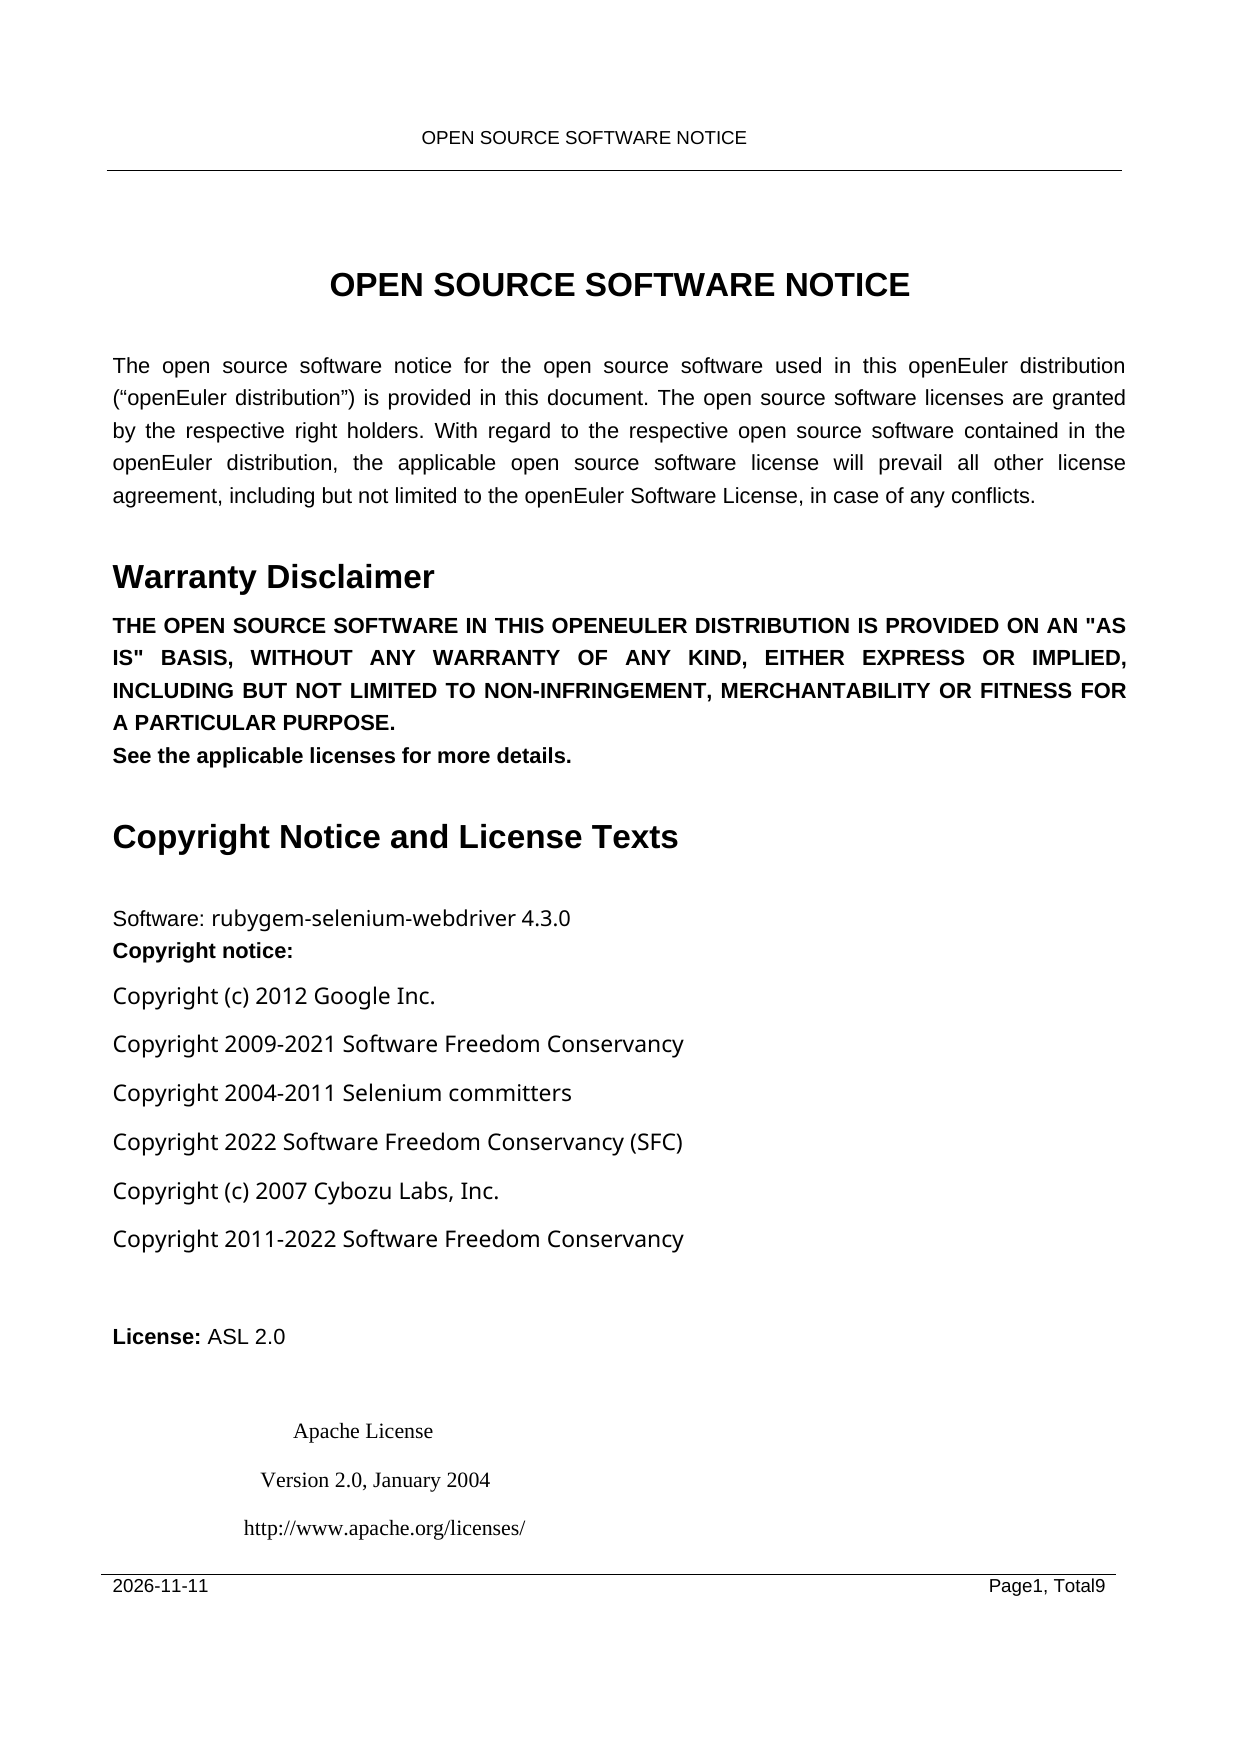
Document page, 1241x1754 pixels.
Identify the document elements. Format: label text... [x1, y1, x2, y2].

text Copyright notice: [112, 934, 1128, 966]
text OPEN SOURCE SOFTWARE NOTICE [112, 251, 1128, 316]
text License: ASL 2.0 [112, 1320, 1128, 1353]
text The open source software notice for the open source software used in this openEuler distribution (“openEuler distribution”) is provided in this document. The open source software licenses are granted by the respective right holders. With regard to the respective open source software contained in the openEuler distribution, the applicable open source software license will prevail all other license agreement, including but not limited to the openEuler Software License, in case of any conflicts. [112, 349, 1128, 511]
text Copyright Notice and License Texts [112, 804, 1128, 869]
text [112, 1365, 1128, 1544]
text Warranty Disclaimer [112, 544, 1128, 609]
text THE OPEN SOURCE SOFTWARE IN THIS OPENEULER DISTRIBUTION IS PROVIDED ON AN "AS IS" BASIS, WITHOUT ANY WARRANTY OF ANY KIND, EITHER EXPRESS OR IMPLIED, INCLUDING BUT NOT LIMITED TO NON-INFRINGEMENT, MERCHANTABILITY OR FITNESS FOR A PARTICULAR PURPOSE. See the applicable licenses for more details. [112, 609, 1128, 771]
text Copyright (c) 2012 Google Inc. Copyright 2009-2021 Software Freedom Conservancy Copyright 2004-2011 Selenium committers Copyright 2022 Software Freedom Conservancy (SFC) Copyright (c) 2007 Cybozu Labs, Inc. Copyright 2011-2022 Software Freedom Conservancy [112, 979, 1128, 1304]
text Software: rubygem-selenium-webdriver 4.3.0 [112, 901, 1128, 934]
